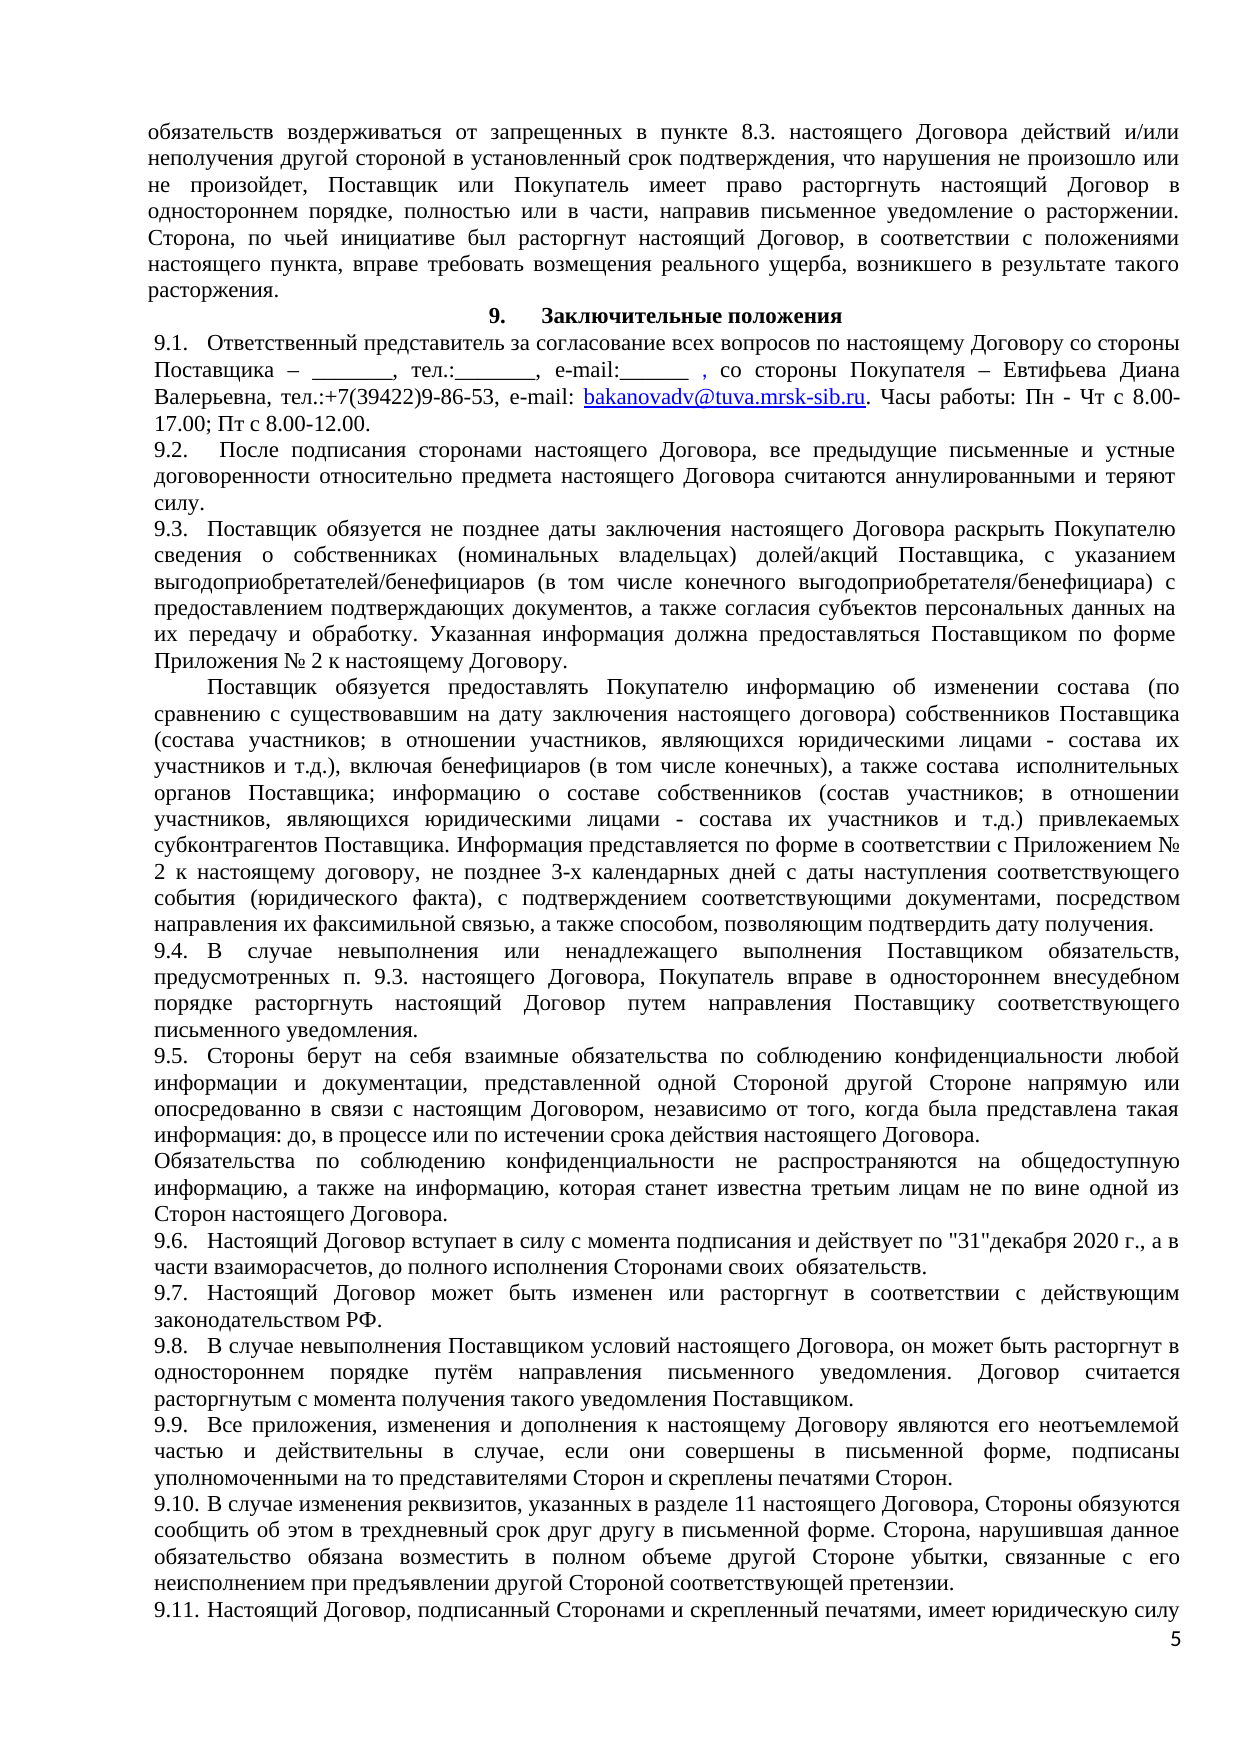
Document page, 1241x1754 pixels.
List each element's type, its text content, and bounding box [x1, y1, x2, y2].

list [154, 1596, 1181, 1622]
list В случае изменения реквизитов, указанных в разделе 11 настоящего Договора, Стороны обязуются сообщить об этом в трехдневный срок друг другу в письменной форме. Сторона, нарушившая данное обязательство обязана возместить в полном объеме другой Стороне убытки, связанные с его неисполнением при предъявлении другой Стороной соответствующей претензии. [154, 1490, 1181, 1596]
list Ответственный представитель за согласование всех вопросов по настоящему Договору со стороны Поставщика – _______, тел.:_______, e-mail:______ , со стороны Покупателя – Евтифьева Диана Валерьевна, тел.:+7(39422)9-86-53, e-mail: bakanovadv@tuva.mrsk-sib.ru. Часы работы: Пн - Чт с 8.00-17.00; Пт с 8.00-12.00. [154, 329, 1181, 436]
text Поставщик обязуется предоставлять Покупателю информацию об изменении состава (по сравнению с существовавшим на дату заключения настоящего договора) собственников Поставщика (состава участников; в отношении участников, являющихся юридическими лицами - состава их участников и т.д.), включая бенефициаров (в том числе конечных), а также состава исполнительных органов Поставщика; информацию о составе собственников (состав участников; в отношении участников, являющихся юридическими лицами - состава их участников и т.д.) привлекаемых субконтрагентов Поставщика. Информация представляется по форме в соответствии с Приложением № 2 к настоящему договору, не позднее 3-х календарных дней с даты наступления соответствующего события (юридического факта), с подтверждением соответствующими документами, посредством направления их факсимильной связью, а также способом, позволяющим подтвердить дату получения. [154, 673, 1181, 937]
list Настоящий Договор вступает в силу с момента подписания и действует по "31"декабря 2020 г., а в части взаиморасчетов, до полного исполнения Сторонами своих обязательств. [154, 1227, 1181, 1279]
list Все приложения, изменения и дополнения к настоящему Договору являются его неотъемлемой частью и действительны в случае, если они совершены в письменной форме, подписаны уполномоченными на то представителями Сторон и скреплены печатями Сторон. [154, 1411, 1181, 1490]
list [148, 118, 1181, 303]
list После подписания сторонами настоящего Договора, все предыдущие письменные и устные договоренности относительно предмета настоящего Договора считаются аннулированными и теряют силу. [154, 436, 1177, 515]
list Заключительные положения [154, 303, 1177, 329]
list В случае невыполнения или ненадлежащего выполнения Поставщиком обязательств, предусмотренных п. 9.3. настоящего Договора, Покупатель вправе в одностороннем внесудебном порядке расторгнуть настоящий Договор путем направления Поставщику соответствующего письменного уведомления. [154, 937, 1181, 1042]
list Стороны берут на себя взаимные обязательства по соблюдению конфиденциальности любой информации и документации, представленной одной Стороной другой Стороне напрямую или опосредованно в связи с настоящим Договором, независимо от того, когда была представлена такая информация: до, в процессе или по истечении срока действия настоящего Договора. [154, 1042, 1181, 1148]
list В случае невыполнения Поставщиком условий настоящего Договора, он может быть расторгнут в одностороннем порядке путём направления письменного уведомления. Договор считается расторгнутым с момента получения такого уведомления Поставщиком. [154, 1332, 1181, 1411]
list Поставщик обязуется не позднее даты заключения настоящего Договора раскрыть Покупателю сведения о собственниках (номинальных владельцах) долей/акций Поставщика, с указанием выгодоприобретателей/бенефициаров (в том числе конечного выгодоприобретателя/бенефициара) с предоставлением подтверждающих документов, а также согласия субъектов персональных данных на их передачу и обработку. Указанная информация должна предоставляться Поставщиком по форме Приложения № 2 к настоящему Договору. [154, 515, 1177, 673]
text Обязательства по соблюдению конфиденциальности не распространяются на общедоступную информацию, а также на информацию, которая станет известна третьим лицам не по вине одной из Сторон настоящего Договора. [154, 1148, 1181, 1227]
list Настоящий Договор может быть изменен или расторгнут в соответствии с действующим законодательством РФ. [154, 1279, 1181, 1332]
